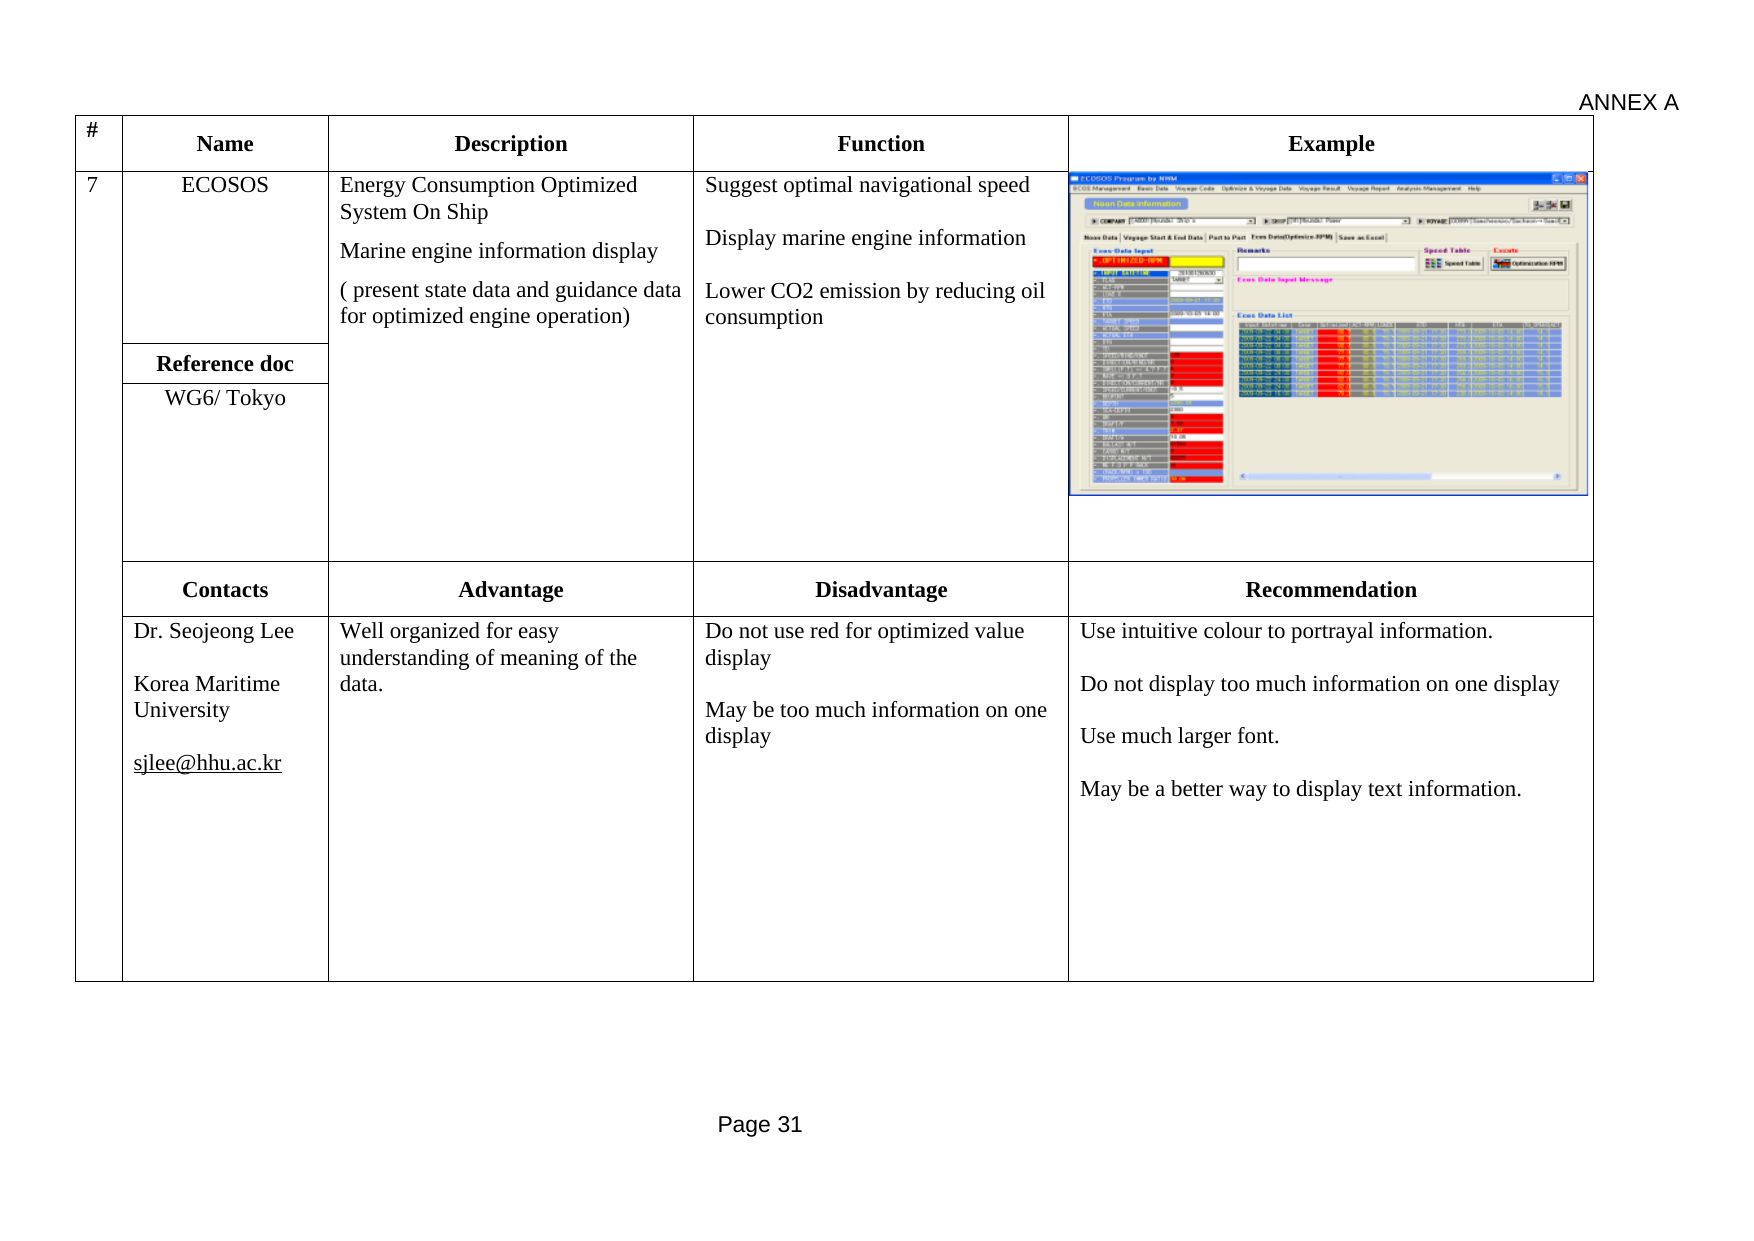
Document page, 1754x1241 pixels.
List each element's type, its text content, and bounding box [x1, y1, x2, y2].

table_cell Contacts [123, 562, 328, 616]
table_header Function [694, 116, 1068, 171]
table_cell ECOSOS [123, 172, 328, 342]
table_cell Advantage [329, 562, 693, 616]
table_cell [1069, 172, 1593, 561]
table_cell 7 [76, 172, 122, 981]
table_header Name [123, 116, 328, 171]
table_cell Use intuitive colour to portrayal information. Do not display too much information on one display Use much larger font. May be a better way to display text information. [1069, 617, 1593, 981]
table_header Description [329, 116, 693, 171]
table_header Example [1069, 116, 1593, 171]
table_header # [76, 116, 122, 171]
table_cell Reference doc [123, 344, 328, 383]
table_cell Dr. Seojeong Lee Korea Maritime University sjlee@hhu.ac.kr [123, 617, 328, 981]
table_cell WG6/ Tokyo [123, 384, 328, 561]
table_cell Recommendation [1069, 562, 1593, 616]
table_cell Energy Consumption Optimized System On Ship Marine engine information display ( present state data and guidance data for optimized engine operation) [329, 172, 693, 561]
picture [1068, 171, 1589, 496]
table_cell Suggest optimal navigational speed Display marine engine information Lower CO2 emission by reducing oil consumption [694, 172, 1068, 561]
table_cell Disadvantage [694, 562, 1068, 616]
table_cell Do not use red for optimized value display May be too much information on one display [694, 617, 1068, 981]
table_cell Well organized for easy understanding of meaning of the data. [329, 617, 693, 981]
